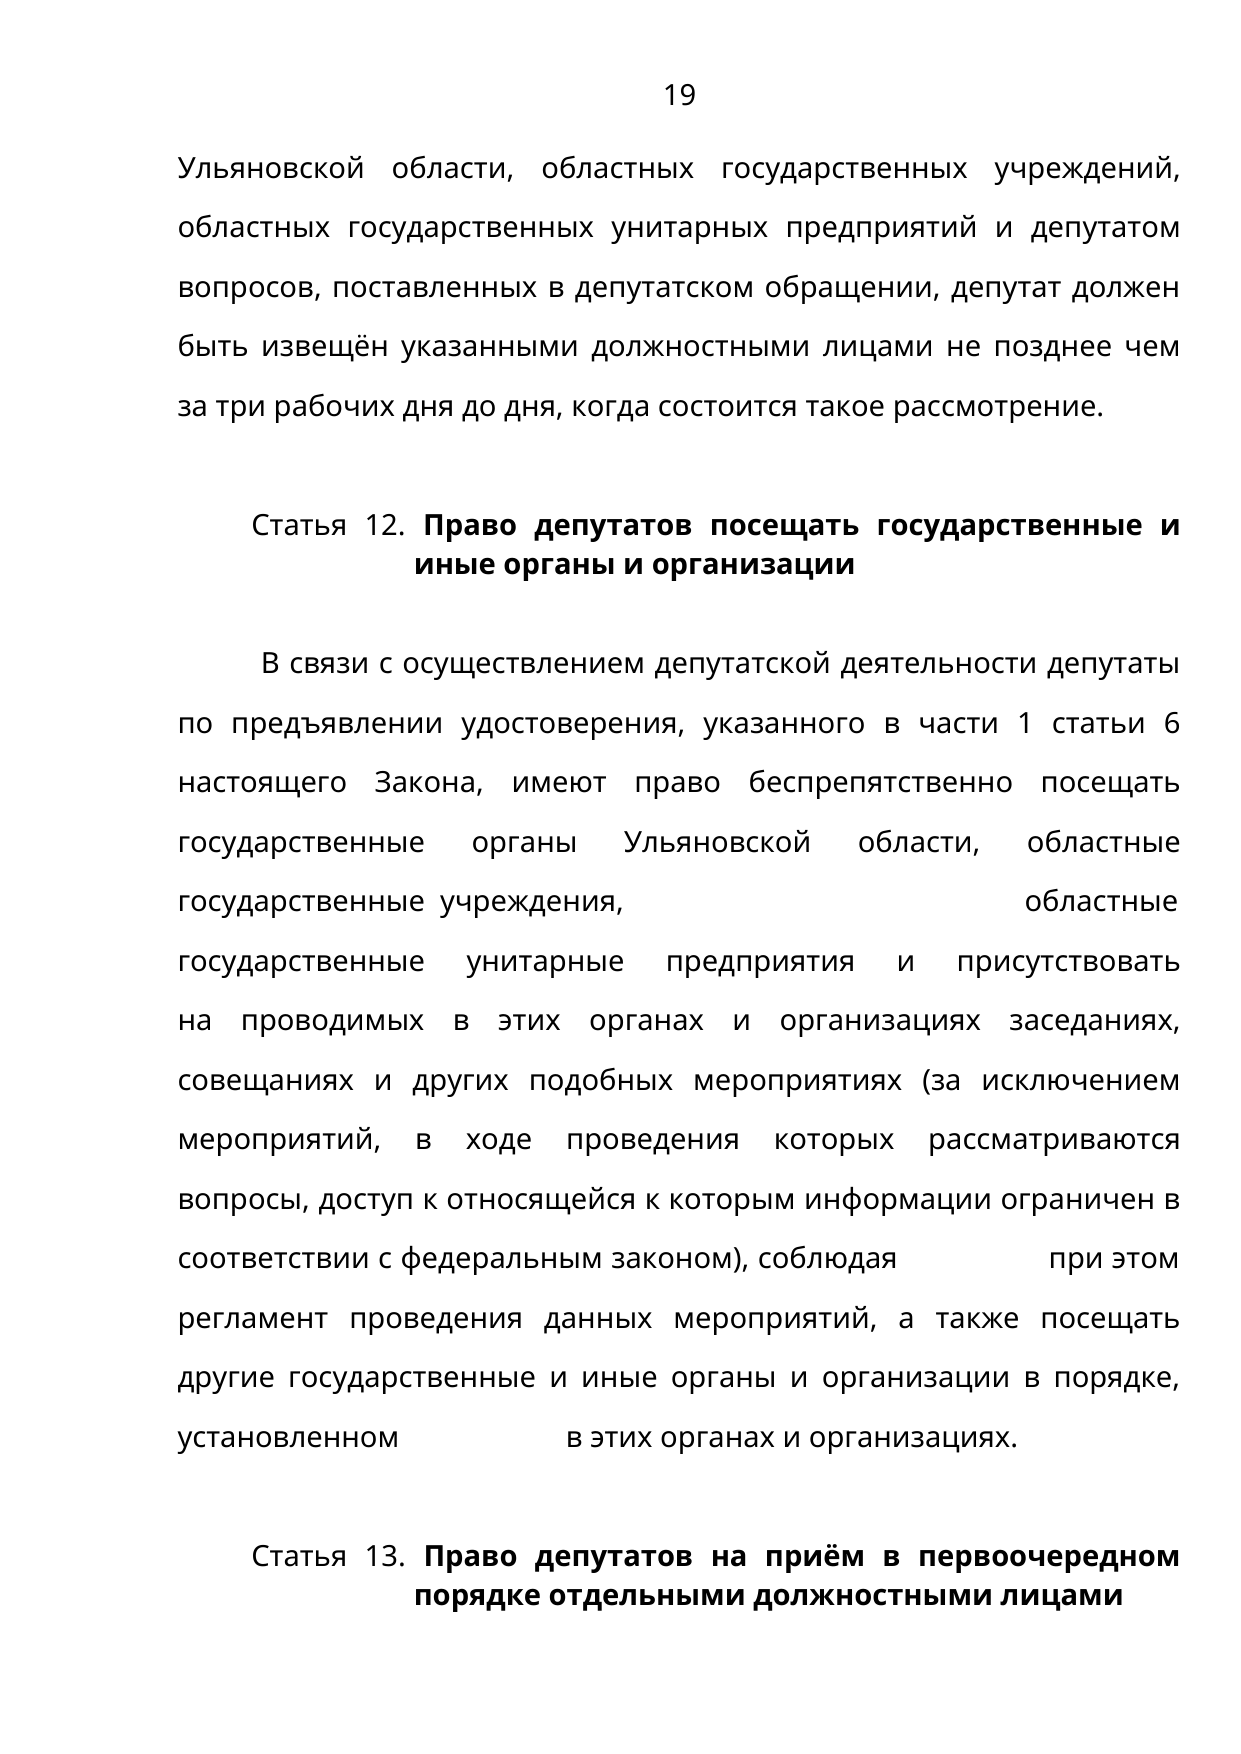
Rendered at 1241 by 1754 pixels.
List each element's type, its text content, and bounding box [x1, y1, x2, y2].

text Статья 13. Право депутатов на приём в первоочередном порядке отдельными должностными лицами [251, 1535, 1181, 1614]
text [177, 147, 1181, 424]
text Статья 12. Право депутатов посещать государственные и иные органы и организации [251, 504, 1181, 583]
text В связи с осуществлением депутатской деятельности депутаты по предъявлении удостоверения, указанного в части 1 статьи 6 настоящего Закона, имеют право беспрепятственно посещать государственные органы Ульяновской области, областные государственные учреждения, областные государственные унитарные предприятия и присутствовать на проводимых в этих органах и организациях заседаниях, совещаниях и других подобных мероприятиях (за исключением мероприятий, в ходе проведения которых рассматриваются вопросы, доступ к относящейся к которым информации ограничен в соответствии с федеральным законом), соблюдая при этом регламент проведения данных мероприятий, а также посещать другие государственные и иные органы и организации в порядке, установленном в этих органах и организациях. [177, 643, 1181, 1456]
